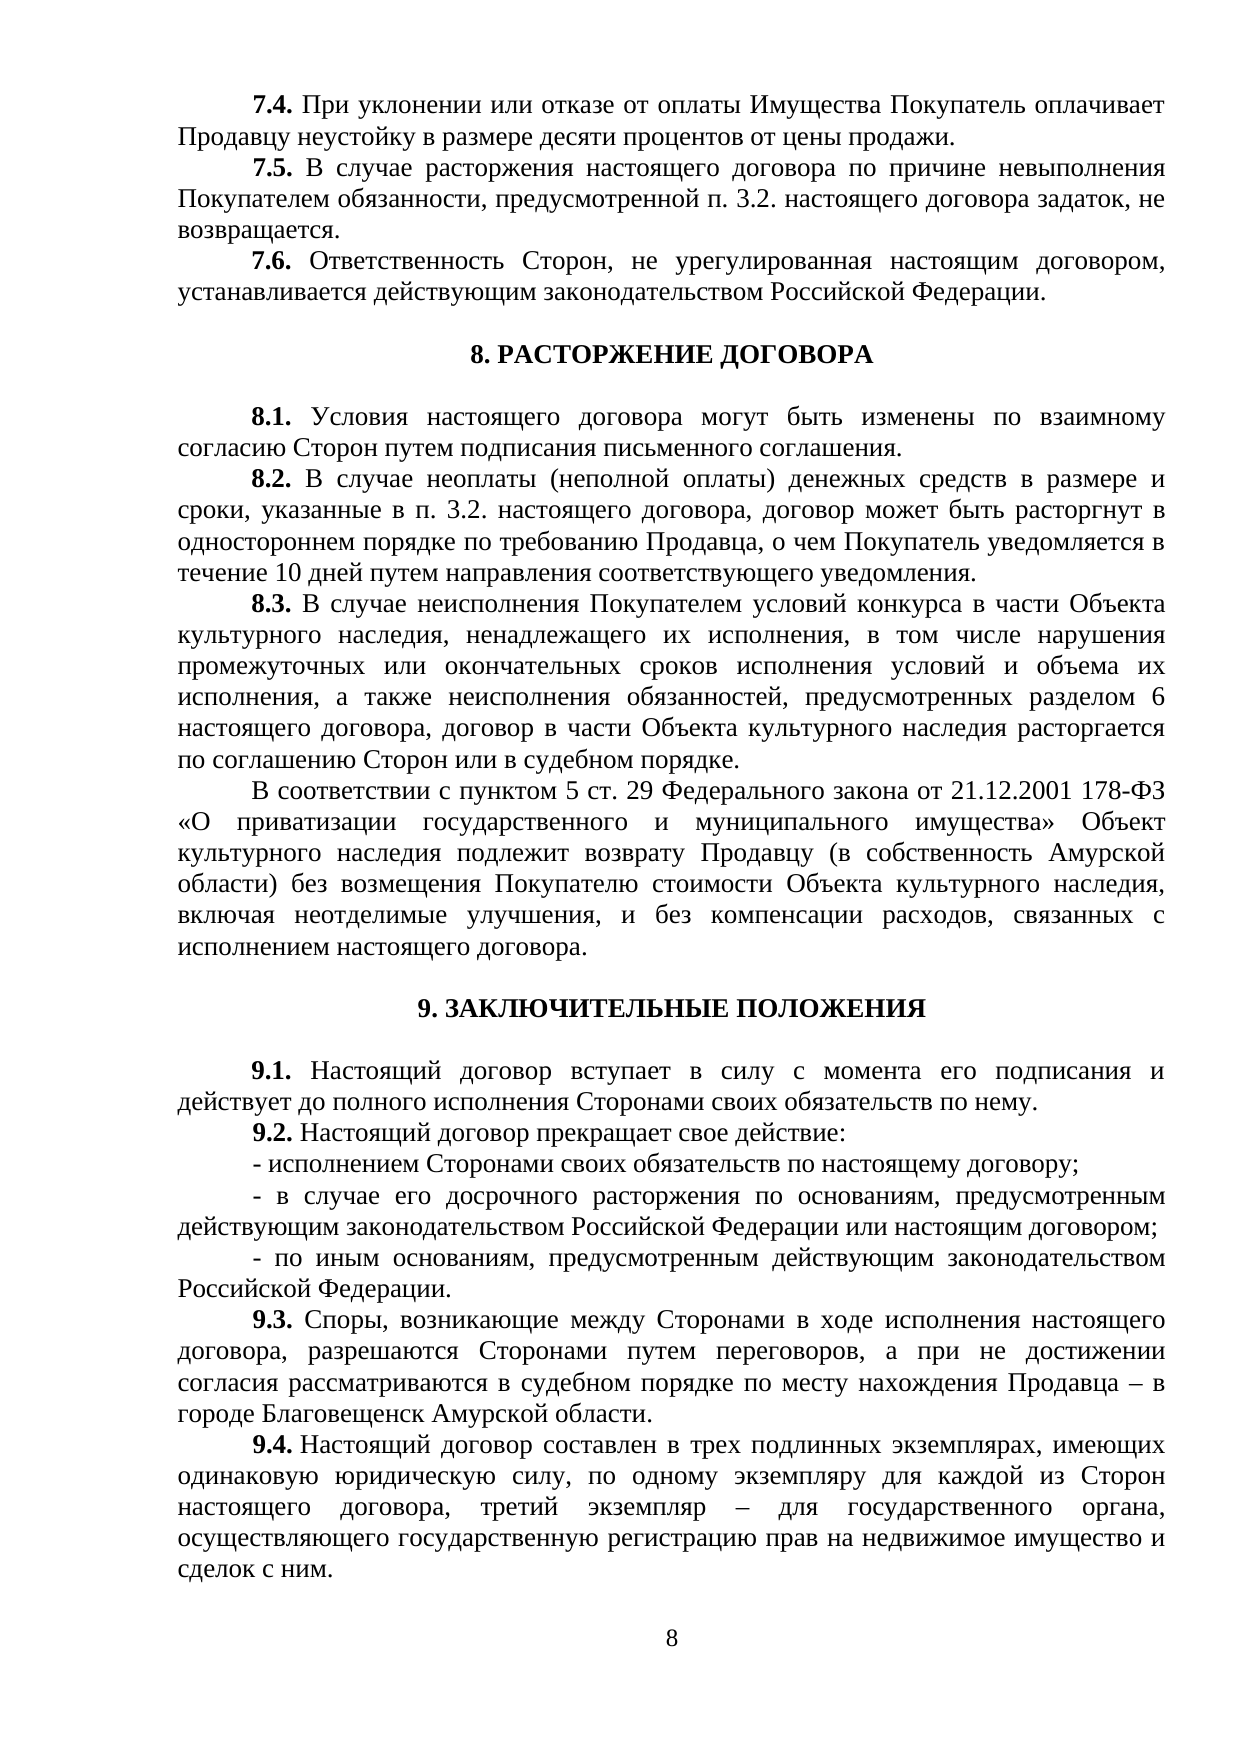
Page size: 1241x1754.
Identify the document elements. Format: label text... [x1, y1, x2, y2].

text 8.3. В случае неисполнения Покупателем условий конкурса в части Объекта культурного наследия, ненадлежащего их исполнения, в том числе нарушения промежуточных или окончательных сроков исполнения условий и объема их исполнения, а также неисполнения обязанностей, предусмотренных разделом 6 настоящего договора, договор в части Объекта культурного наследия расторгается по соглашению Сторон или в судебном порядке. [177, 587, 1167, 774]
text 7.5. В случае расторжения настоящего договора по причине невыполнения Покупателем обязанности, предусмотренной п. 3.2. настоящего договора задаток, не возвращается. [177, 151, 1167, 244]
text 9.4. Настоящий договор составлен в трех подлинных экземплярах, имеющих одинаковую юридическую силу, по одному экземпляру для каждой из Сторон настоящего договора, третий экземпляр – для государственного органа, осуществляющего государственную регистрацию прав на недвижимое имущество и сделок с ним. [177, 1428, 1167, 1584]
text - исполнением Сторонами своих обязательств по настоящему договору; [177, 1148, 1167, 1179]
text В соответствии с пунктом 5 ст. 29 Федерального закона от 21.12.2001 178-ФЗ «О приватизации государственного и муниципального имущества» Объект культурного наследия подлежит возврату Продавцу (в собственность Амурской области) без возмещения Покупателю стоимости Объекта культурного наследия, включая неотделимые улучшения, и без компенсации расходов, связанных с исполнением настоящего договора. [177, 774, 1167, 961]
text 9. ЗАКЛЮЧИТЕЛЬНЫЕ ПОЛОЖЕНИЯ [177, 992, 1167, 1023]
text 9.2. Настоящий договор прекращает свое действие: [177, 1116, 1167, 1148]
text - по иным основаниям, предусмотренным действующим законодательством Российской Федерации. [177, 1241, 1167, 1303]
text 7.6. Ответственность Сторон, не урегулированная настоящим договором, устанавливается действующим законодательством Российской Федерации. [177, 244, 1167, 307]
text 7.4. При уклонении или отказе от оплаты Имущества Покупатель оплачивает Продавцу неустойку в размере десяти процентов от цены продажи. [177, 89, 1167, 151]
text 8.1. Условия настоящего договора могут быть изменены по взаимному согласию Сторон путем подписания письменного соглашения. [177, 400, 1167, 462]
text 8.2. В случае неоплаты (неполной оплаты) денежных средств в размере и сроки, указанные в п. 3.2. настоящего договора, договор может быть расторгнут в одностороннем порядке по требованию Продавца, о чем Покупатель уведомляется в течение 10 дней путем направления соответствующего уведомления. [177, 462, 1167, 587]
text 8. РАСТОРЖЕНИЕ ДОГОВОРА [177, 338, 1167, 369]
text 9.1. Настоящий договор вступает в силу с момента его подписания и действует до полного исполнения Сторонами своих обязательств по нему. [177, 1054, 1167, 1116]
text - в случае его досрочного расторжения по основаниям, предусмотренным действующим законодательством Российской Федерации или настоящим договором; [177, 1179, 1167, 1241]
text 9.3. Споры, возникающие между Сторонами в ходе исполнения настоящего договора, разрешаются Сторонами путем переговоров, а при не достижении согласия рассматриваются в судебном порядке по месту нахождения Продавца – в городе Благовещенск Амурской области. [177, 1303, 1167, 1428]
